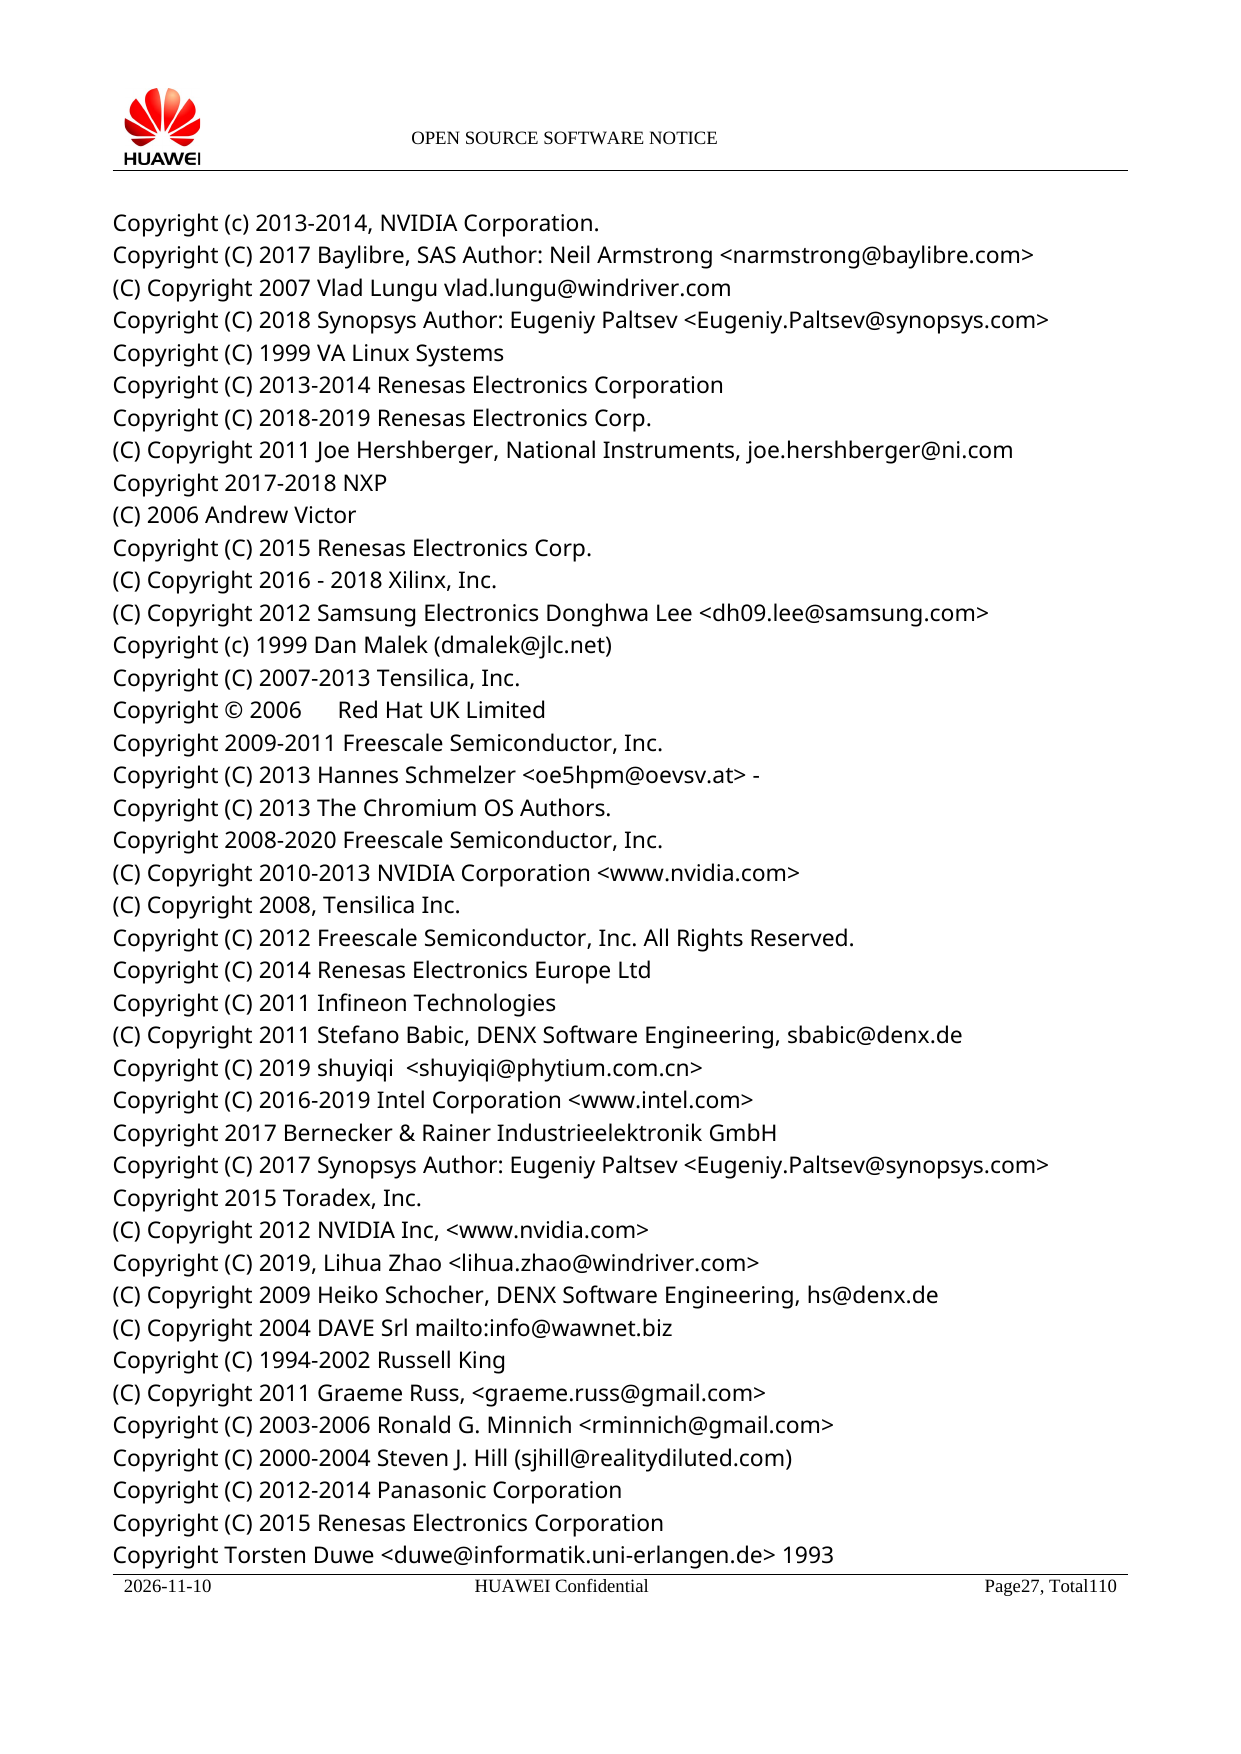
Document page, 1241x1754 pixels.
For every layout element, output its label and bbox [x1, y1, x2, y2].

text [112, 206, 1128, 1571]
picture [124, 88, 201, 165]
